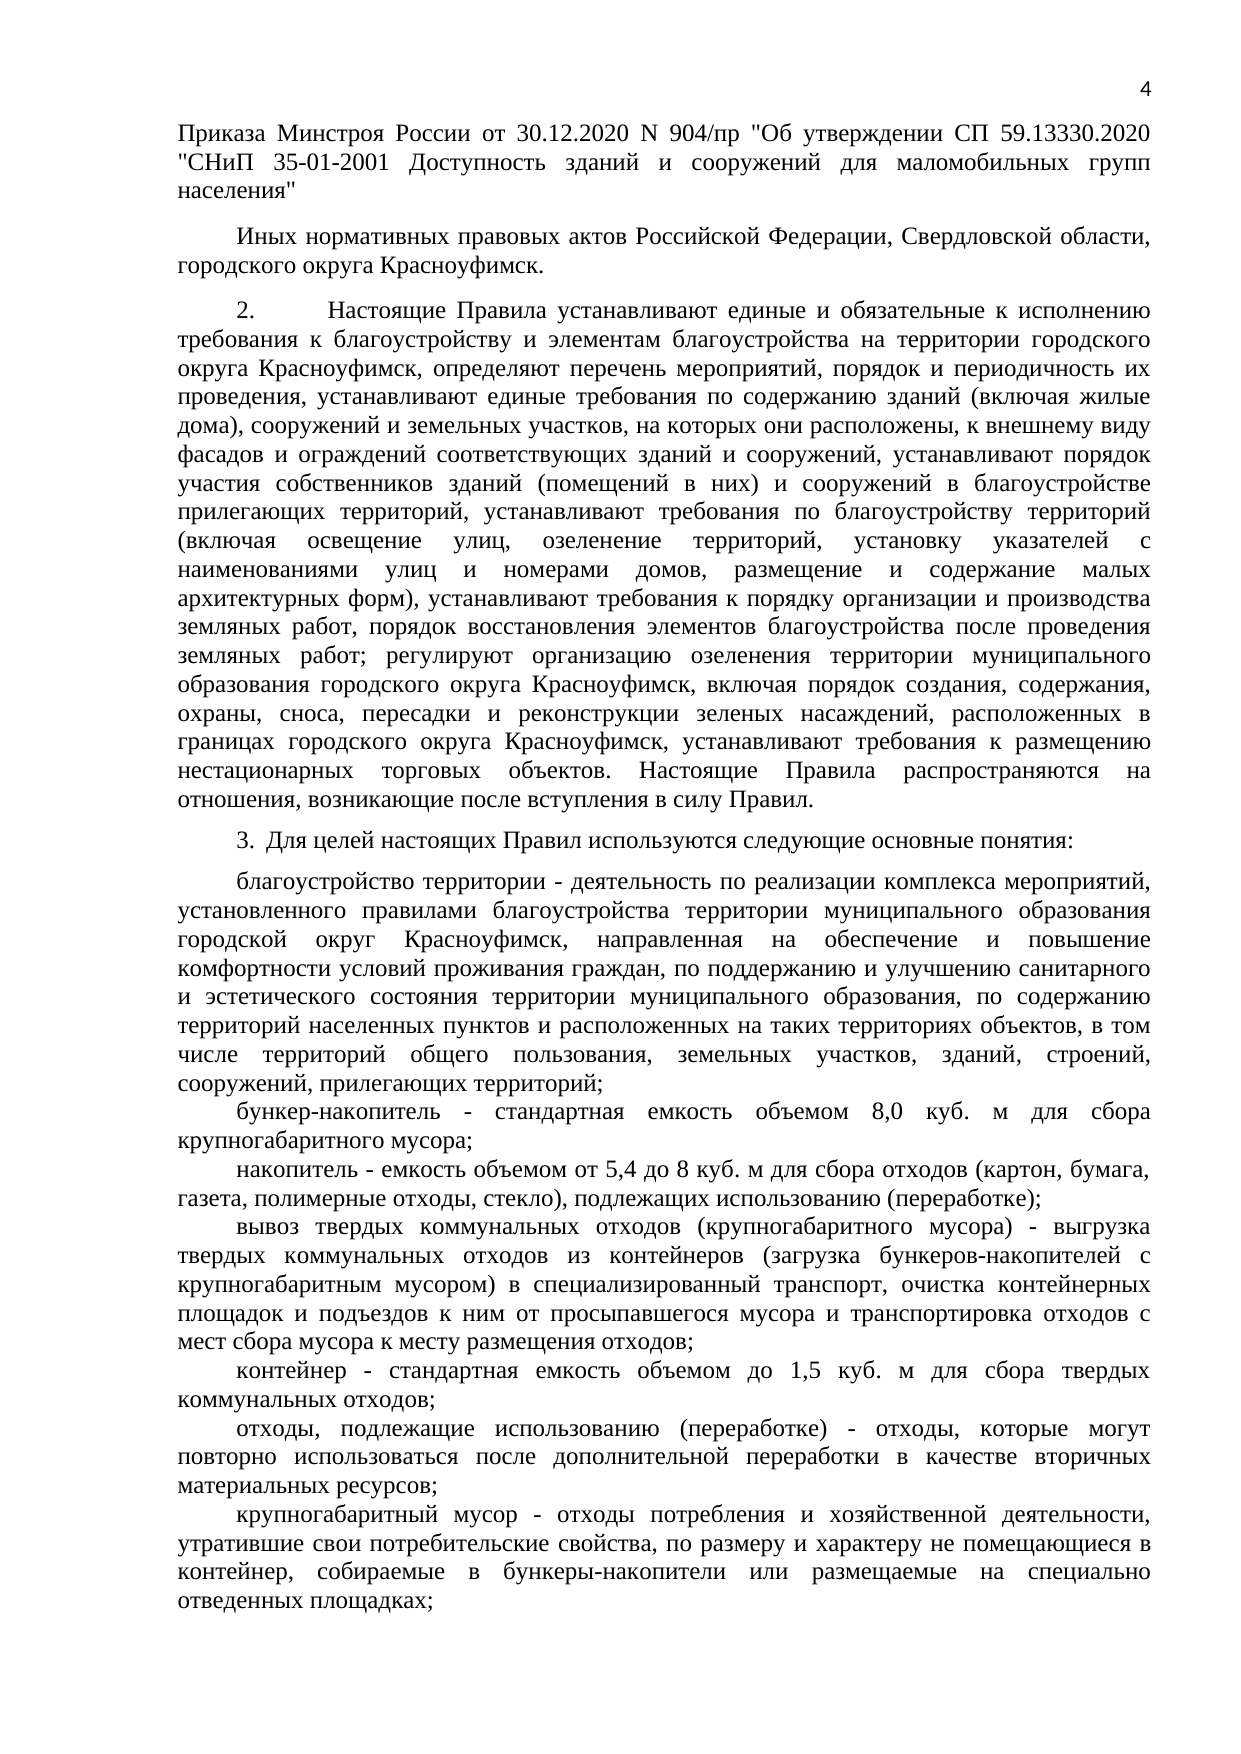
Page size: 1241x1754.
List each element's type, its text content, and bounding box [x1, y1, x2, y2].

list накопитель - емкость объемом от 5,4 до 8 куб. м для сбора отходов (картон, бумага, газета, полимерные отходы, стекло), подлежащих использованию (переработке); [177, 1154, 1152, 1211]
list бункер-накопитель - стандартная емкость объемом 8,0 куб. м для сбора крупногабаритного мусора; [177, 1096, 1152, 1154]
text Приказа Минстроя России от 30.12.2020 N 904/пр "Об утверждении СП 59.13330.2020 "СНиП 35-01-2001 Доступность зданий и сооружений для маломобильных групп населения" [177, 118, 1152, 204]
list Для целей настоящих Правил используются следующие основные понятия: [177, 825, 1152, 854]
list благоустройство территории - деятельность по реализации комплекса мероприятий, установленного правилами благоустройства территории муниципального образования городской округ Красноуфимск, направленная на обеспечение и повышение комфортности условий проживания граждан, по поддержанию и улучшению санитарного и эстетического состояния территории муниципального образования, по содержанию территорий населенных пунктов и расположенных на таких территориях объектов, в том числе территорий общего пользования, земельных участков, зданий, строений, сооружений, прилегающих территорий; [177, 866, 1152, 1096]
list вывоз твердых коммунальных отходов (крупногабаритного мусора) - выгрузка твердых коммунальных отходов из контейнеров (загрузка бункеров-накопителей с крупногабаритным мусором) в специализированный транспорт, очистка контейнерных площадок и подъездов к ним от просыпавшегося мусора и транспортировка отходов с мест сбора мусора к месту размещения отходов; [177, 1211, 1152, 1355]
list контейнер - стандартная емкость объемом до 1,5 куб. м для сбора твердых коммунальных отходов; [177, 1355, 1152, 1413]
list крупногабаритный мусор - отходы потребления и хозяйственной деятельности, утратившие свои потребительские свойства, по размеру и характеру не помещающиеся в контейнер, собираемые в бункеры-накопители или размещаемые на специально отведенных площадках; [177, 1499, 1152, 1614]
text Иных нормативных правовых актов Российской Федерации, Свердловской области, городского округа Красноуфимск. [177, 221, 1152, 278]
list Настоящие Правила устанавливают единые и обязательные к исполнению требования к благоустройству и элементам благоустройства на территории городского округа Красноуфимск, определяют перечень мероприятий, порядок и периодичность их проведения, устанавливают единые требования по содержанию зданий (включая жилые дома), сооружений и земельных участков, на которых они расположены, к внешнему виду фасадов и ограждений соответствующих зданий и сооружений, устанавливают порядок участия собственников зданий (помещений в них) и сооружений в благоустройстве прилегающих территорий, устанавливают требования по благоустройству территорий (включая освещение улиц, озеленение территорий, установку указателей с наименованиями улиц и номерами домов, размещение и содержание малых архитектурных форм), устанавливают требования к порядку организации и производства земляных работ, порядок восстановления элементов благоустройства после проведения земляных работ; регулируют организацию озеленения территории муниципального образования городского округа Красноуфимск, включая порядок создания, содержания, охраны, сноса, пересадки и реконструкции зеленых насаждений, расположенных в границах городского округа Красноуфимск, устанавливают требования к размещению нестационарных торговых объектов. Настоящие Правила распространяются на отношения, возникающие после вступления в силу Правил. [177, 295, 1152, 813]
list отходы, подлежащие использованию (переработке) - отходы, которые могут повторно использоваться после дополнительной переработки в качестве вторичных материальных ресурсов; [177, 1413, 1152, 1499]
